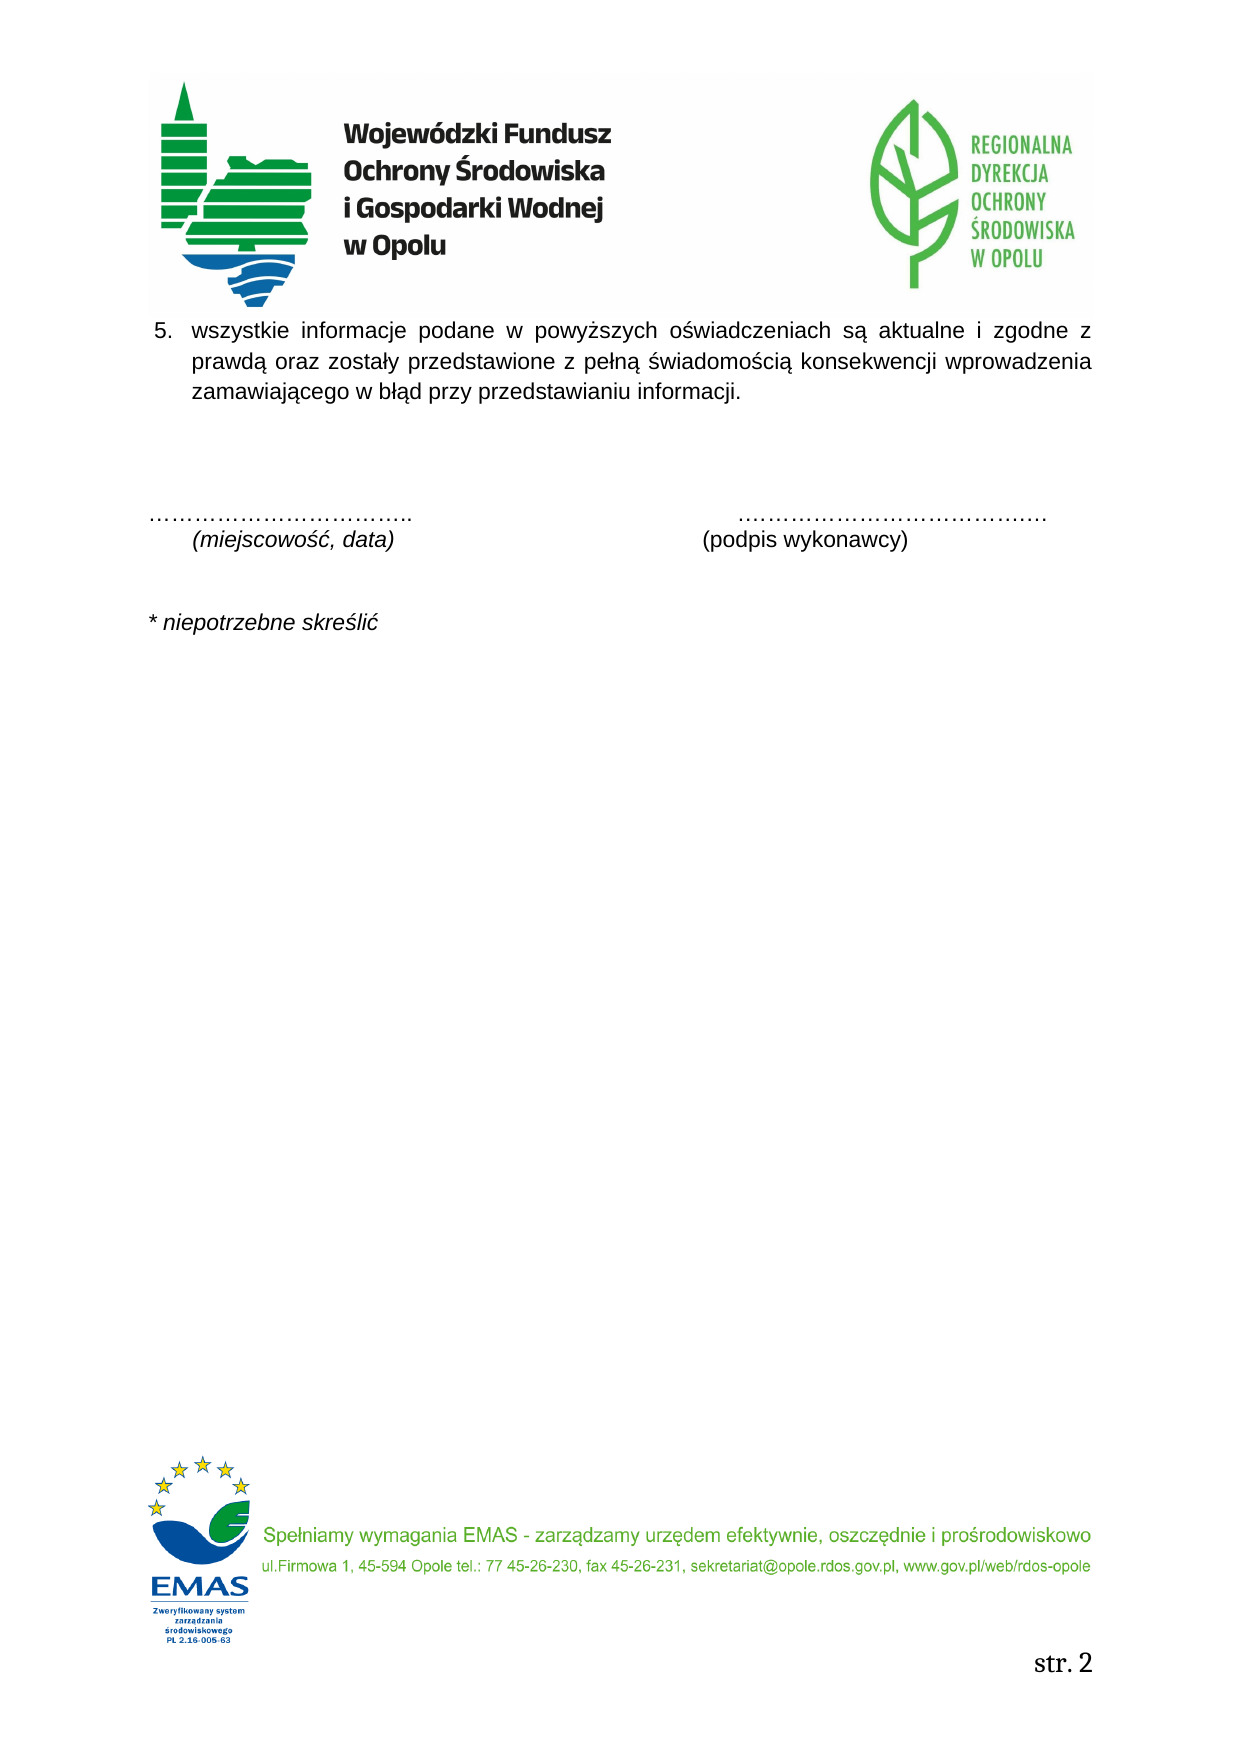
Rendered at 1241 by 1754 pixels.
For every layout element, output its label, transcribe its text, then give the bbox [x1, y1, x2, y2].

text …………………………….. .……………………………….… [148, 500, 1093, 526]
text (miejscowość, data) (podpis wykonawcy) [148, 526, 1093, 552]
picture [147, 73, 1093, 318]
picture [147, 1451, 1093, 1647]
text * niepotrzebne skreślić [148, 609, 1093, 635]
list wszystkie informacje podane w powyższych oświadczeniach są aktualne i zgodne z prawdą oraz zostały przedstawione z pełną świadomością konsekwencji wprowadzenia zamawiającego w błąd przy przedstawianiu informacji. [154, 318, 1093, 404]
